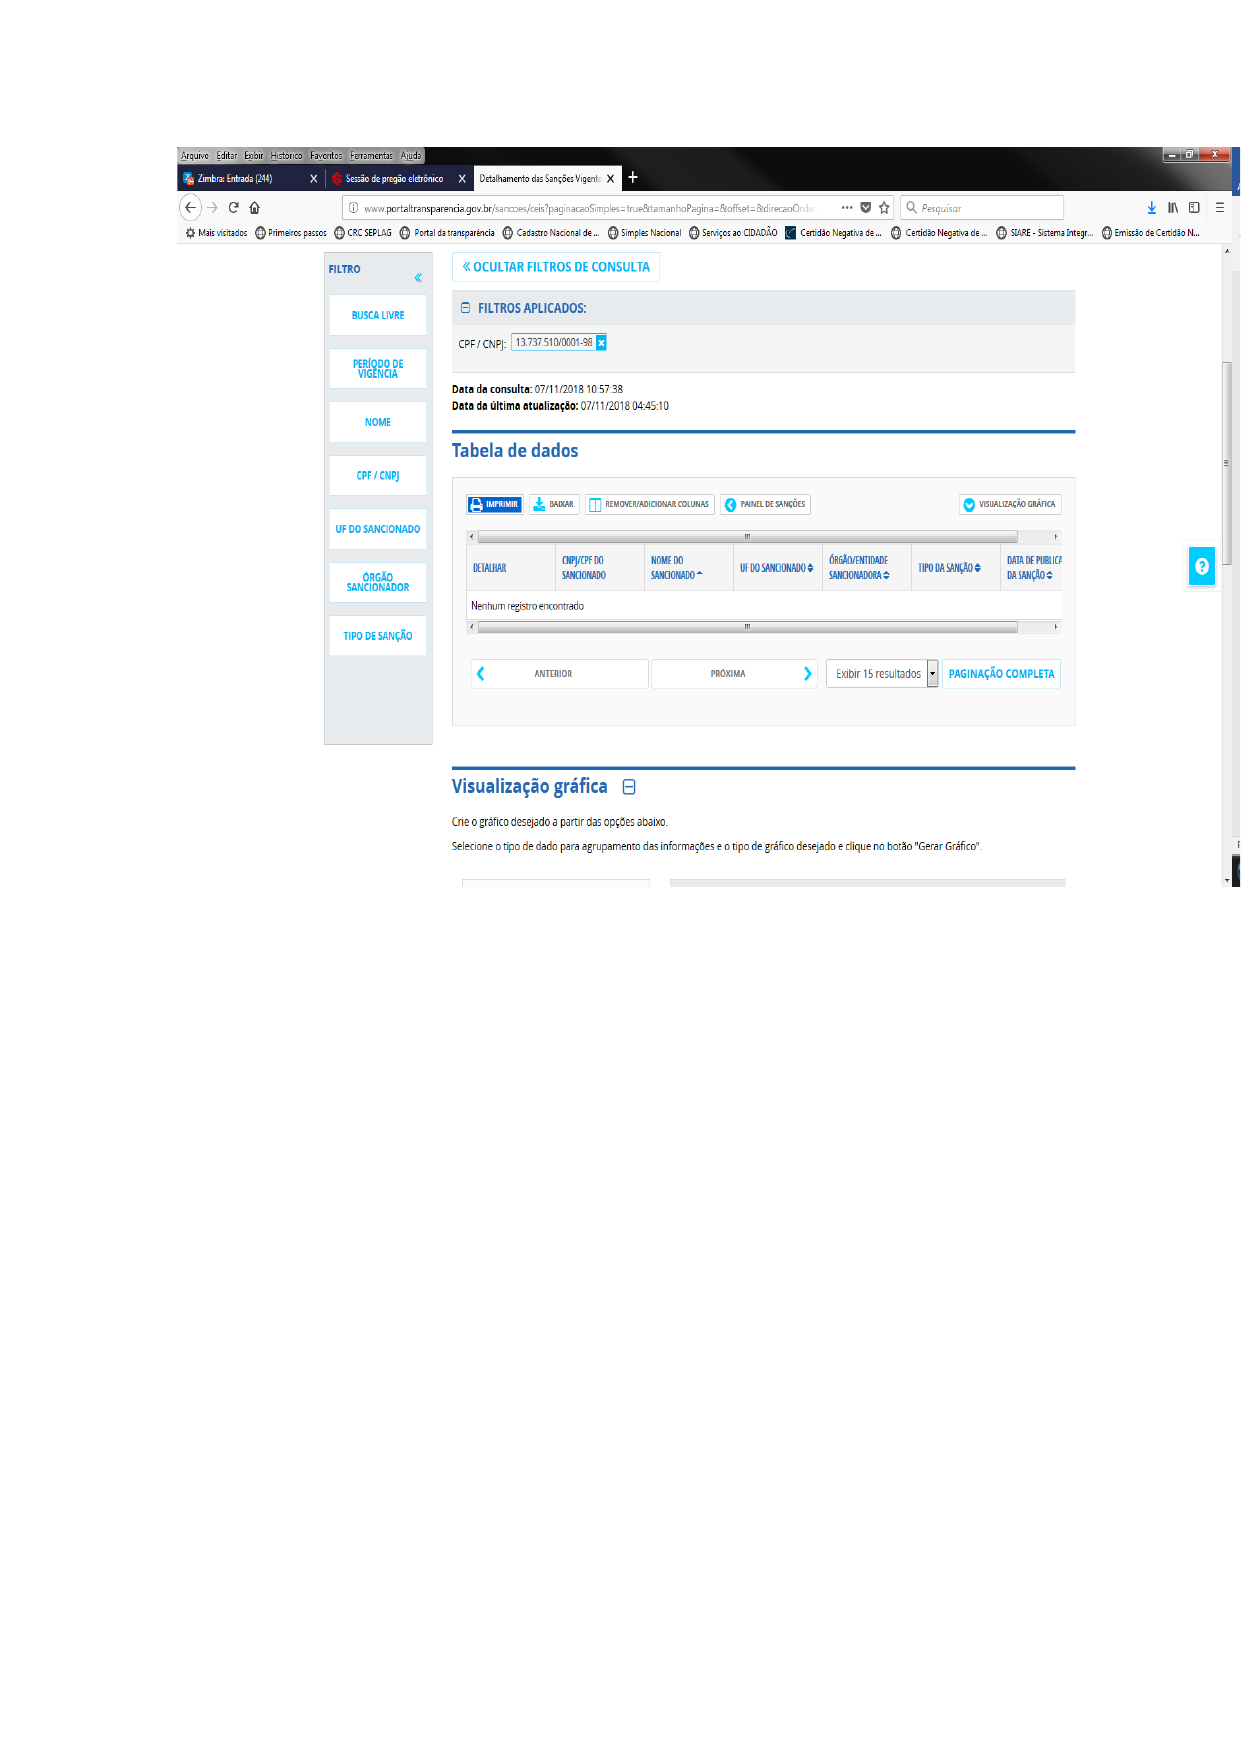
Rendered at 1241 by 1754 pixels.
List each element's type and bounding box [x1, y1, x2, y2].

picture [177, 147, 1241, 887]
